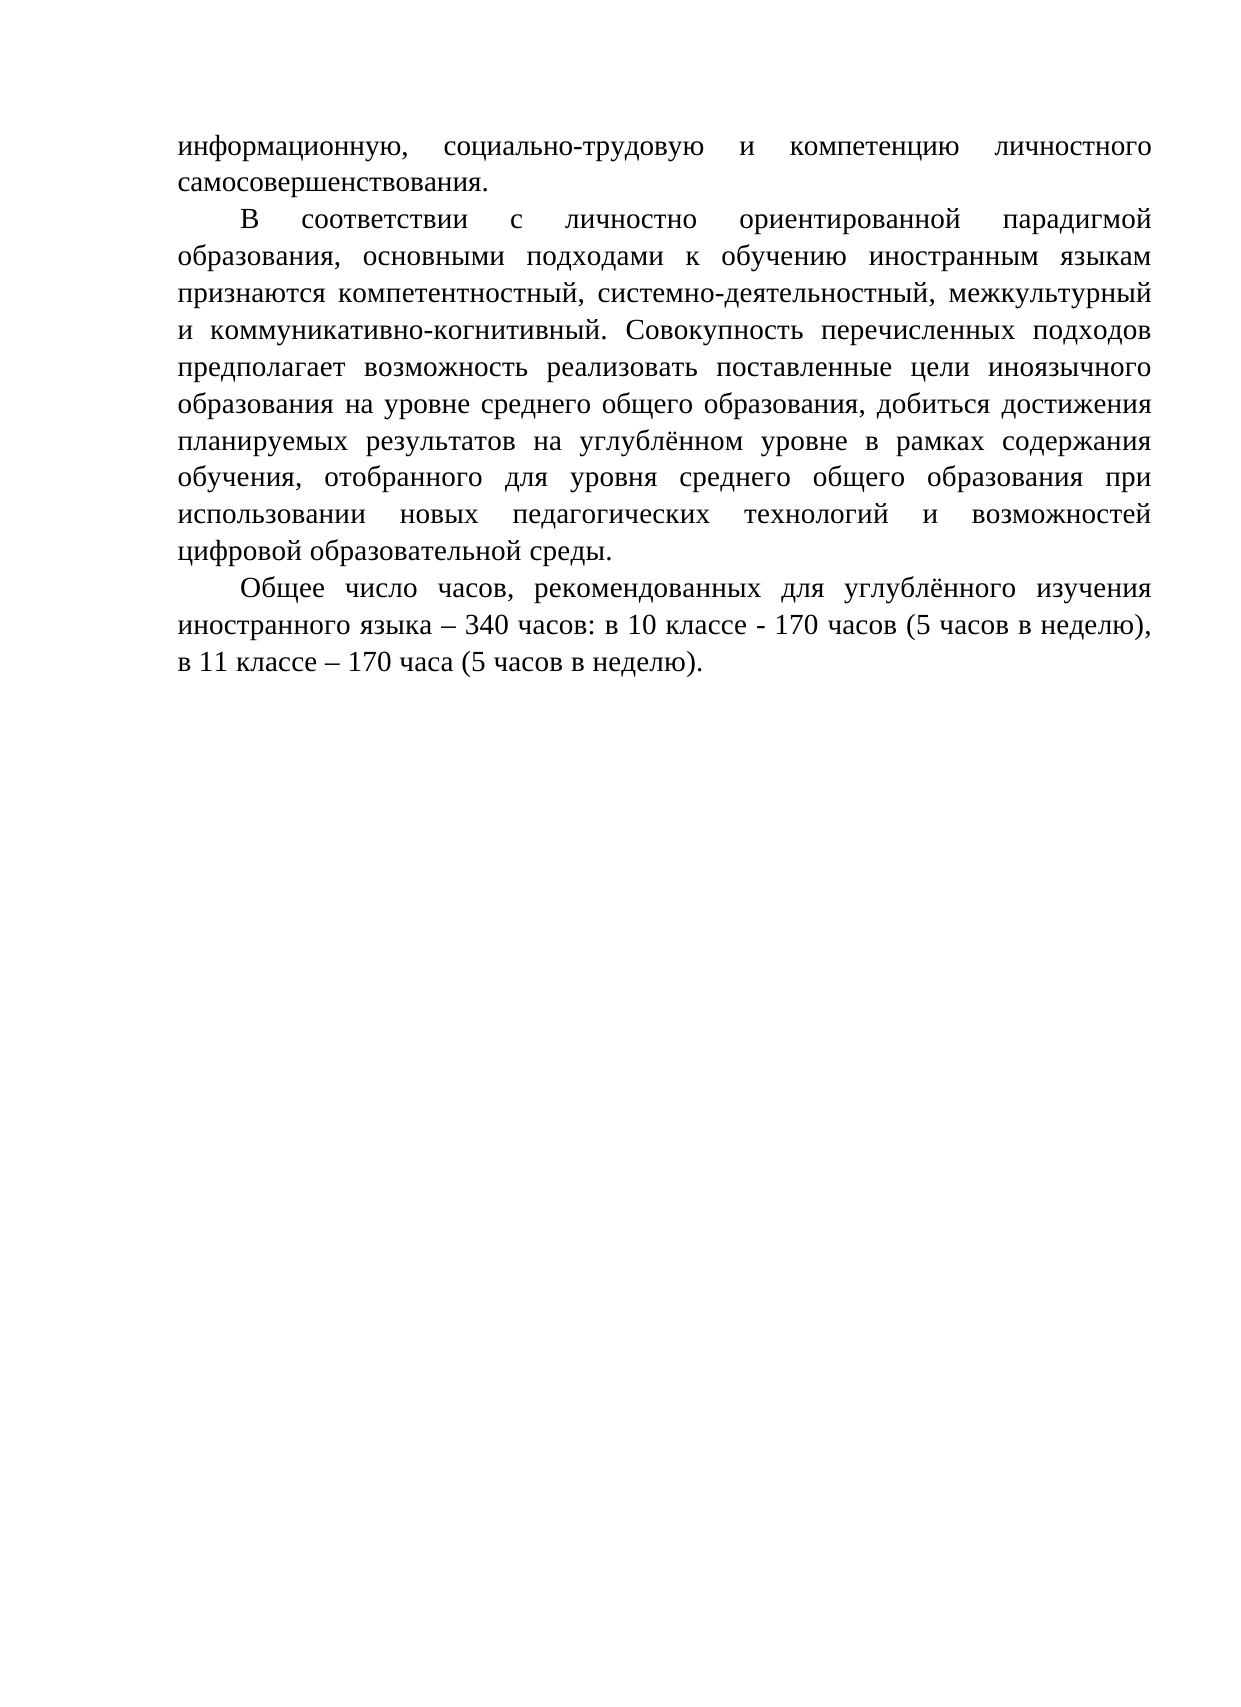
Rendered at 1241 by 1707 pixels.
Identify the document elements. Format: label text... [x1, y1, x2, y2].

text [177, 128, 1152, 198]
text ‌Общее число часов, рекомендованных для углублённого изучения иностранного языка – 340 часов: в 10 классе ‑ 170 часов (5 часов в неделю), в 11 классе – 170 часа (5 часов в неделю).‌‌ [177, 570, 1152, 677]
text В соответствии с личностно ориентированной парадигмой образования, основными подходами к обучению иностранным языкам признаются компетентностный, системно-деятельностный, межкультурный и коммуникативно-когнитивный. Совокупность перечисленных подходов предполагает возможность реализовать поставленные цели иноязычного образования на уровне среднего общего образования, добиться достижения планируемых результатов на углублённом уровне в рамках содержания обучения, отобранного для уровня среднего общего образования при использовании новых педагогических технологий и возможностей цифровой образовательной среды. [177, 201, 1152, 567]
